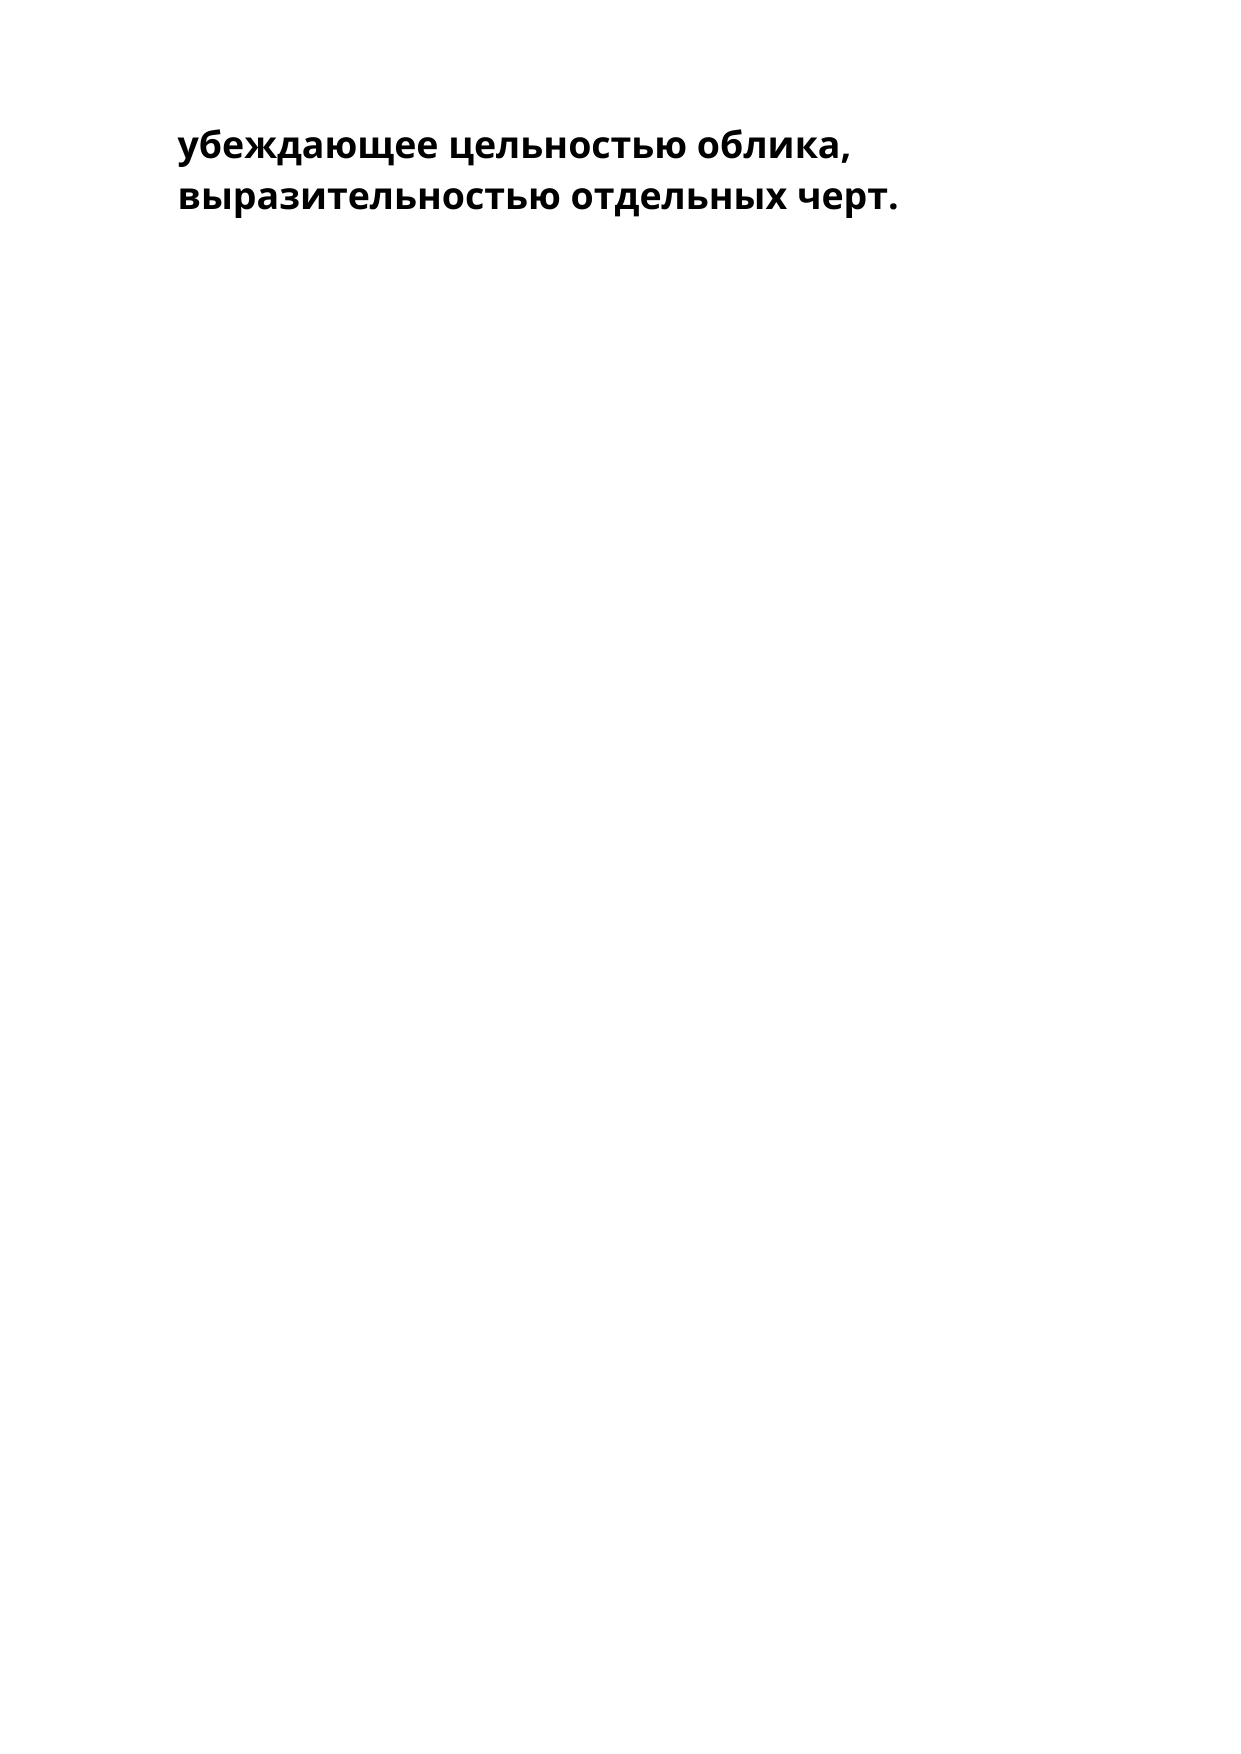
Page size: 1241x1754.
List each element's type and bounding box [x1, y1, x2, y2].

text [177, 118, 1152, 220]
